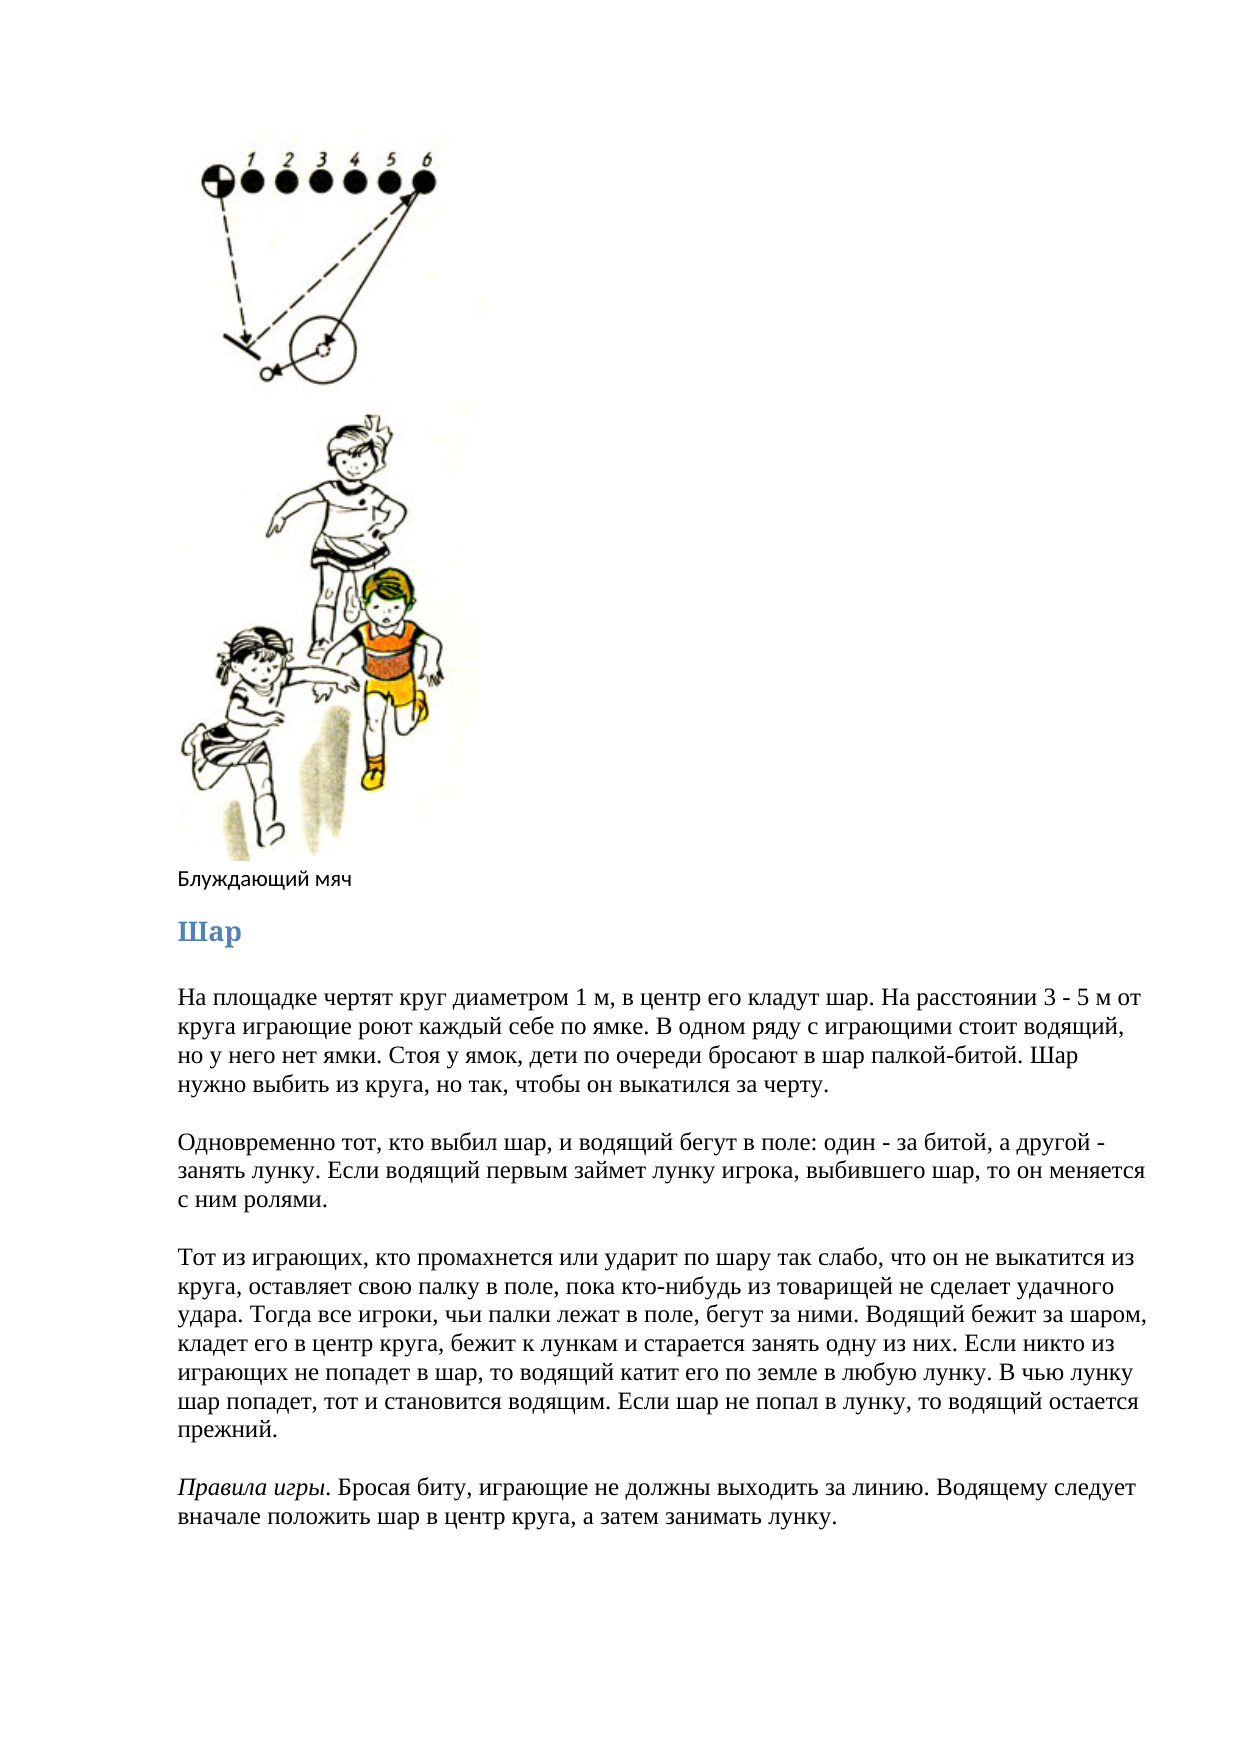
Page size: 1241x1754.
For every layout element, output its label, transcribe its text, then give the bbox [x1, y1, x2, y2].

text На площадке чертят круг диаметром 1 м, в центр его кладут шар. На расстоянии 3 - 5 м от круга играющие роют каждый себе по ямке. В одном ряду с играющими стоит водящий, но у него нет ямки. Стоя у ямок, дети по очереди бросают в шар палкой-битой. Шар нужно выбить из круга, но так, чтобы он выкатился за черту. [177, 982, 1152, 1097]
subtitle Шар [177, 917, 1152, 949]
text Одновременно тот, кто выбил шар, и водящий бегут в поле: один - за битой, а другой - занять лунку. Если водящий первым займет лунку игрока, выбившего шар, то он меняется с ним ролями. [177, 1127, 1152, 1213]
text Тот из играющих, кто промахнется или ударит по шару так слабо, что он не выкатится из круга, оставляет свою палку в поле, пока кто-нибудь из товарищей не сделает удачного удара. Тогда все игроки, чьи палки лежат в поле, бегут за ними. Водящий бежит за шаром, кладет его в центр круга, бежит к лункам и старается занять одну из них. Если никто из играющих не попадет в шар, то водящий катит его по земле в любую лунку. В чью лунку шар попадет, тот и становится водящим. Если шар не попал в лунку, то водящий остается прежний. [177, 1242, 1152, 1443]
picture [177, 118, 507, 861]
text Правила игры. Бросая биту, играющие не должны выходить за линию. Водящему следует вначале положить шар в центр круга, а затем занимать лунку. [177, 1472, 1152, 1530]
